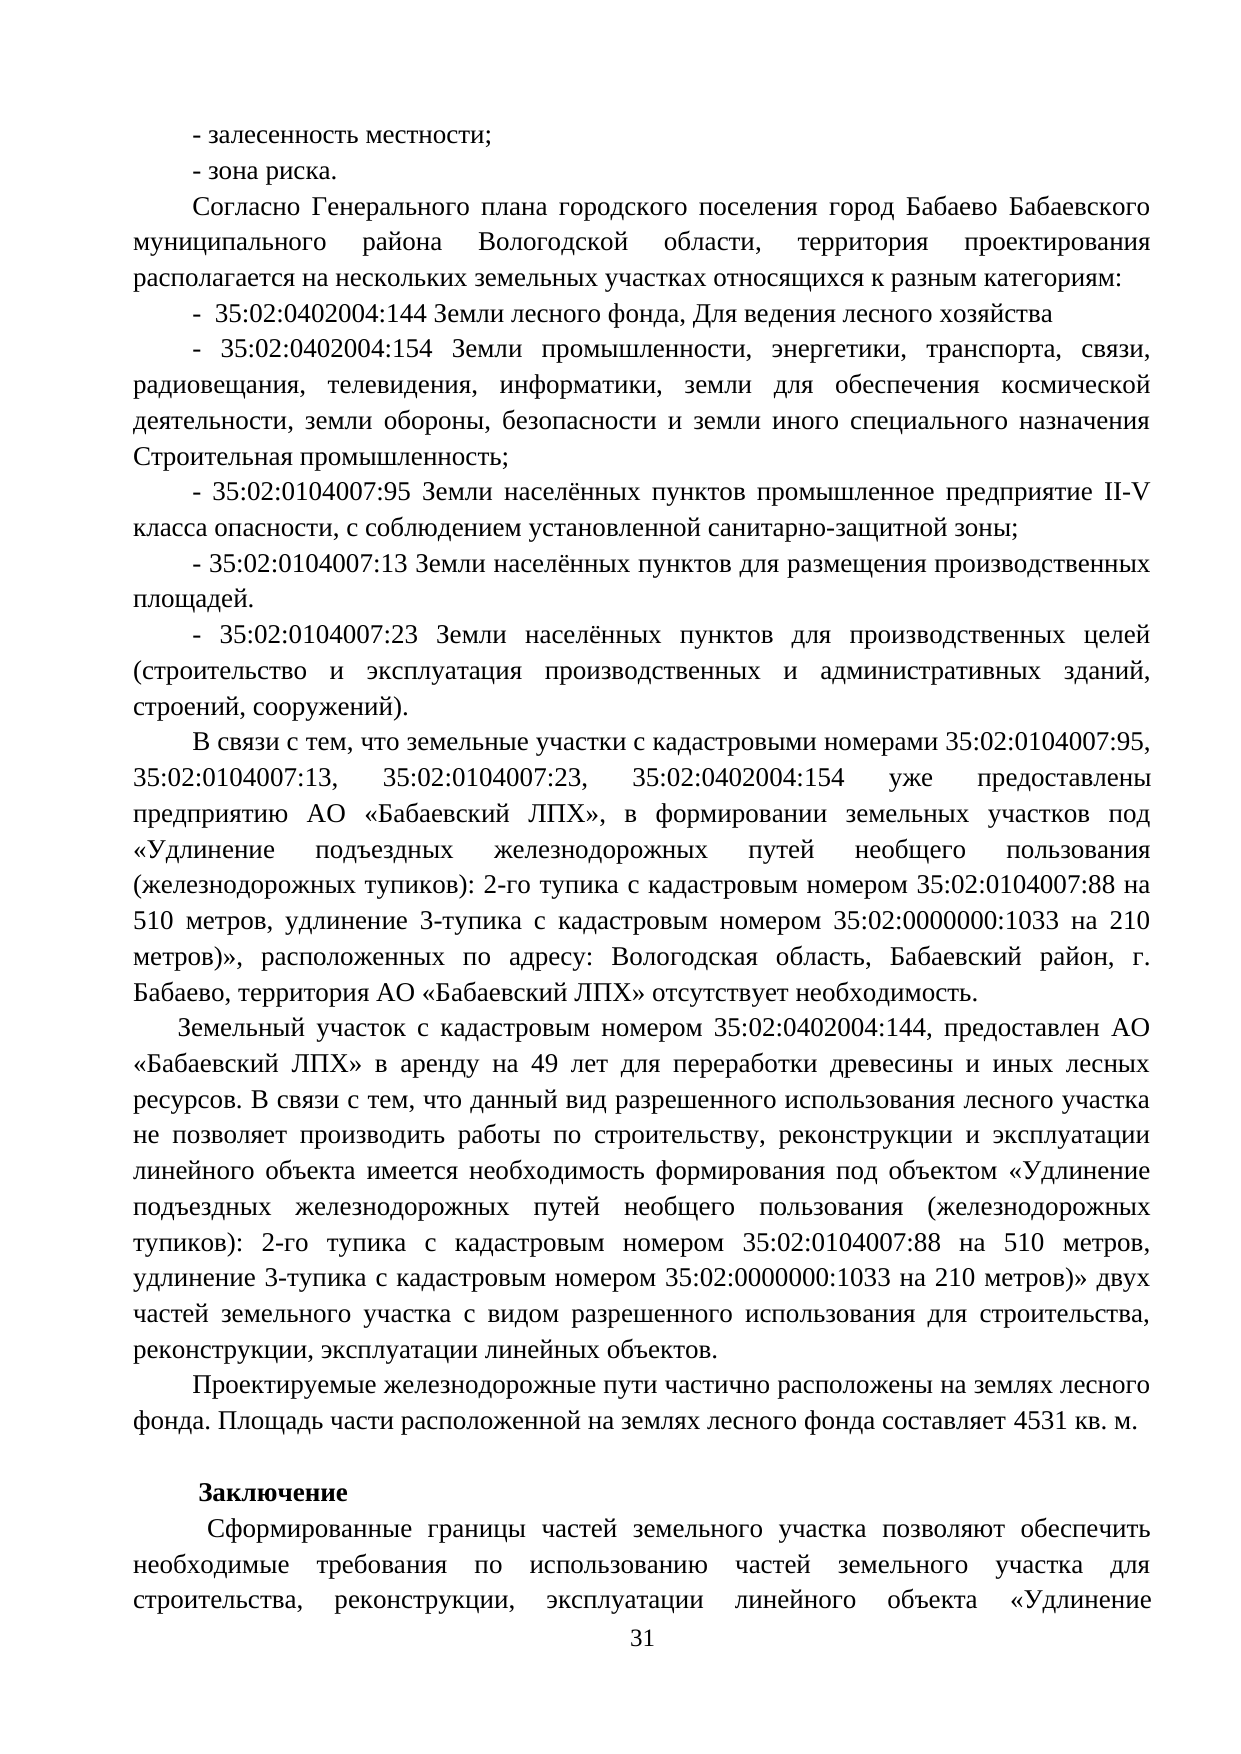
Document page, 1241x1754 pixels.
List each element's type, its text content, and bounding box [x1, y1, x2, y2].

text - зона риска. [133, 154, 1152, 185]
text - 35:02:0104007:95 Земли населённых пунктов промышленное предприятие II-V класса опасности, с соблюдением установленной санитарно-защитной зоны; [133, 475, 1152, 542]
text - 35:02:0402004:154 Земли промышленности, энергетики, транспорта, связи, радиовещания, телевидения, информатики, земли для обеспечения космической деятельности, земли обороны, безопасности и земли иного специального назначения Строительная промышленность; [133, 332, 1152, 471]
text - 35:02:0402004:144 Земли лесного фонда, Для ведения лесного хозяйства [133, 297, 1152, 328]
text - залесенность местности; [133, 118, 1152, 149]
text - 35:02:0104007:13 Земли населённых пунктов для размещения производственных площадей. [133, 547, 1152, 614]
text В связи с тем, что земельные участки с кадастровыми номерами 35:02:0104007:95, 35:02:0104007:13, 35:02:0104007:23, 35:02:0402004:154 уже предоставлены предприятию АО «Бабаевский ЛПХ», в формировании земельных участков под «Удлинение подъездных железнодорожных путей необщего пользования (железнодорожных тупиков): 2-го тупика с кадастровым номером 35:02:0104007:88 на 510 метров, удлинение 3-тупика с кадастровым номером 35:02:0000000:1033 на 210 метров)», расположенных по адресу: Вологодская область, Бабаевский район, г. Бабаево, территория АО «Бабаевский ЛПХ» отсутствует необходимость. [133, 726, 1152, 1007]
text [133, 1512, 1152, 1614]
text - 35:02:0104007:23 Земли населённых пунктов для производственных целей (строительство и эксплуатация производственных и административных зданий, строений, сооружений). [133, 618, 1152, 721]
text Проектируемые железнодорожные пути частично расположены на землях лесного фонда. Площадь части расположенной на землях лесного фонда составляет 4531 кв. м. [133, 1369, 1152, 1436]
text Земельный участок с кадастровым номером 35:02:0402004:144, предоставлен АО «Бабаевский ЛПХ» в аренду на 49 лет для переработки древесины и иных лесных ресурсов. В связи с тем, что данный вид разрешенного использования лесного участка не позволяет производить работы по строительству, реконструкции и эксплуатации линейного объекта имеется необходимость формирования под объектом «Удлинение подъездных железнодорожных путей необщего пользования (железнодорожных тупиков): 2-го тупика с кадастровым номером 35:02:0104007:88 на 510 метров, удлинение 3-тупика с кадастровым номером 35:02:0000000:1033 на 210 метров)» двух частей земельного участка с видом разрешенного использования для строительства, реконструкции, эксплуатации линейных объектов. [133, 1011, 1152, 1364]
text Согласно Генерального плана городского поселения город Бабаево Бабаевского муниципального района Вологодской области, территория проектирования располагается на нескольких земельных участках относящихся к разным категориям: [133, 189, 1152, 292]
text Заключение [133, 1476, 1152, 1507]
